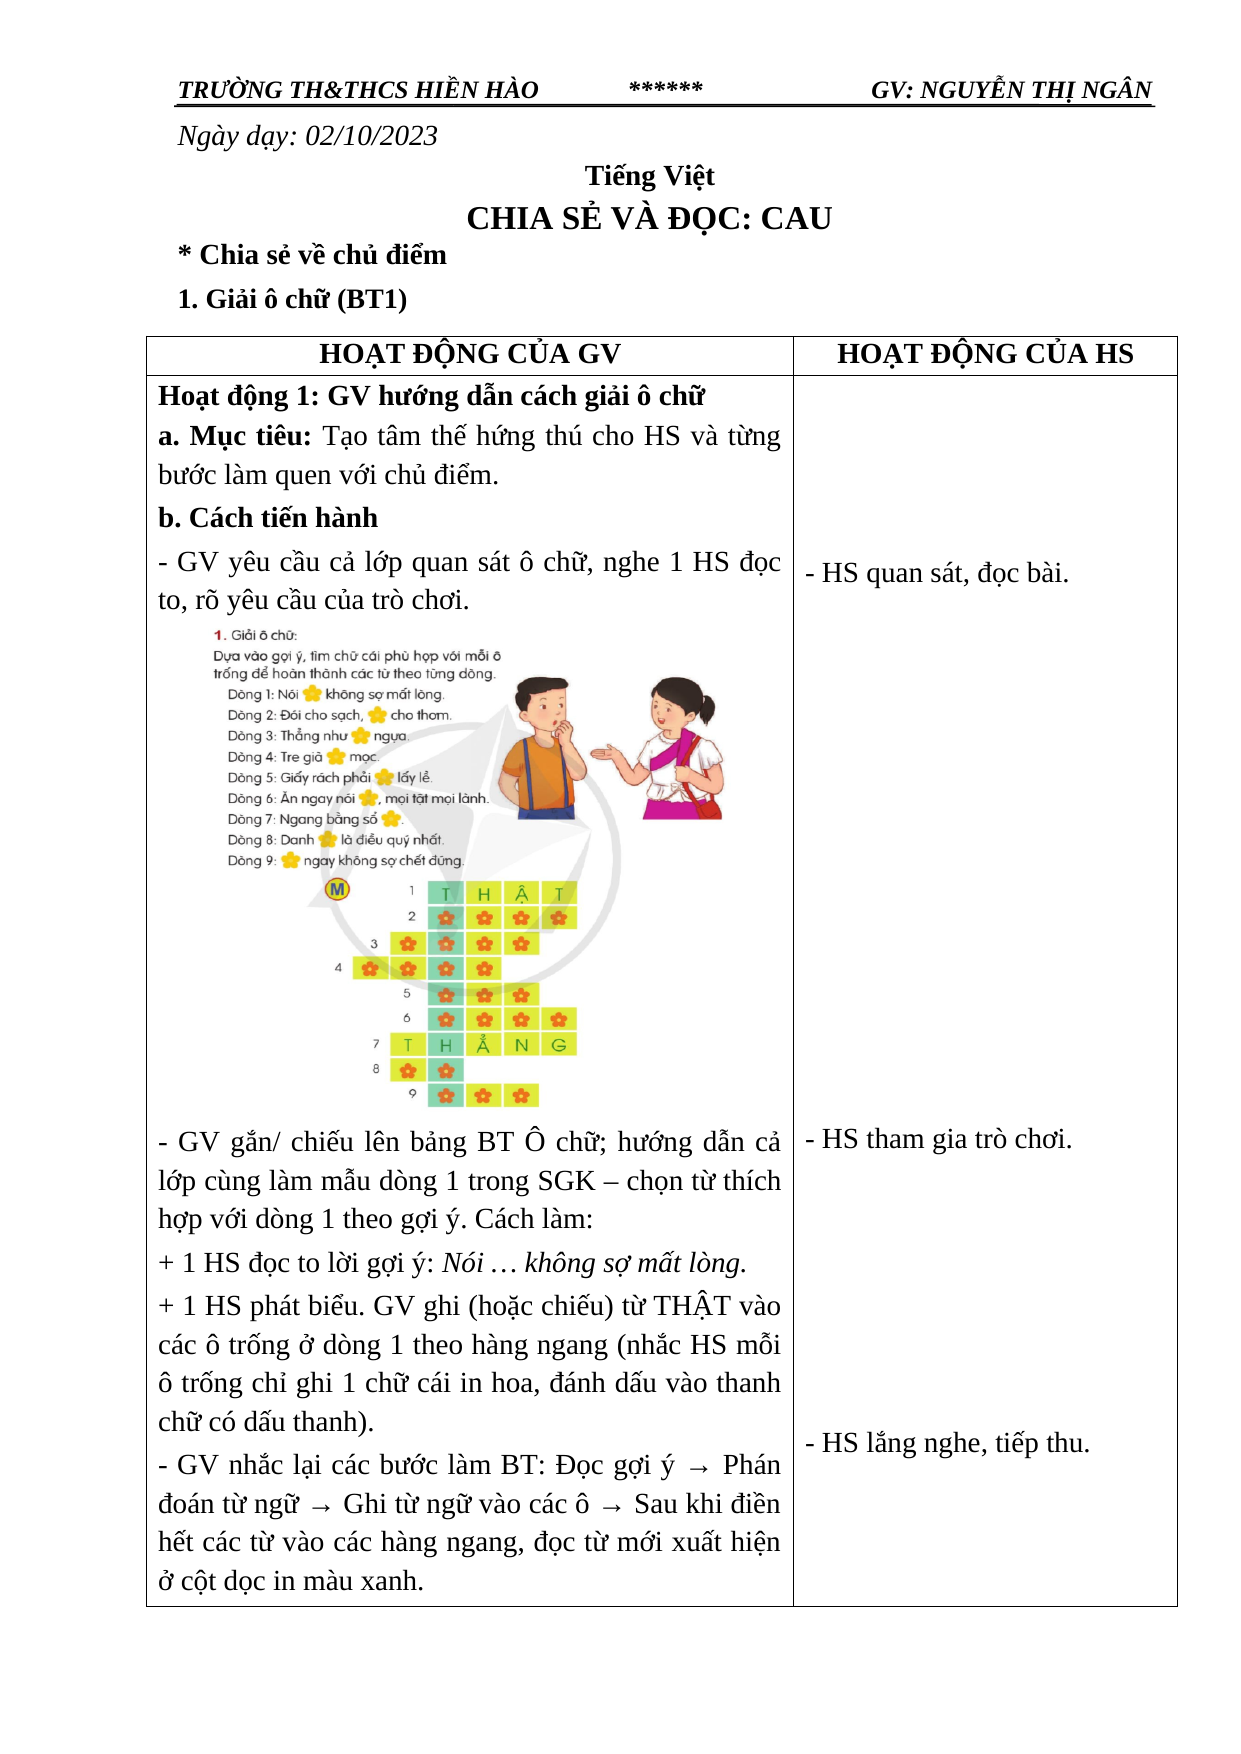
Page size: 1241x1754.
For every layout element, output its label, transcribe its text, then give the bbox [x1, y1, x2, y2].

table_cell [794, 376, 1177, 1606]
table_header HOẠT ĐỘNG CỦA GV [147, 337, 793, 374]
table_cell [147, 376, 793, 1606]
text Tiếng Việt [177, 158, 1122, 192]
table_header HOẠT ĐỘNG CỦA HS [794, 337, 1177, 374]
text 1. Giải ô chữ (BT1) [177, 282, 1122, 314]
picture [202, 626, 738, 1115]
text Ngày dạy: 02/10/2023 [177, 118, 1122, 152]
text * Chia sẻ về chủ điểm [177, 237, 1122, 270]
text CHIA SẺ VÀ ĐỌC: CAU [177, 198, 1122, 237]
